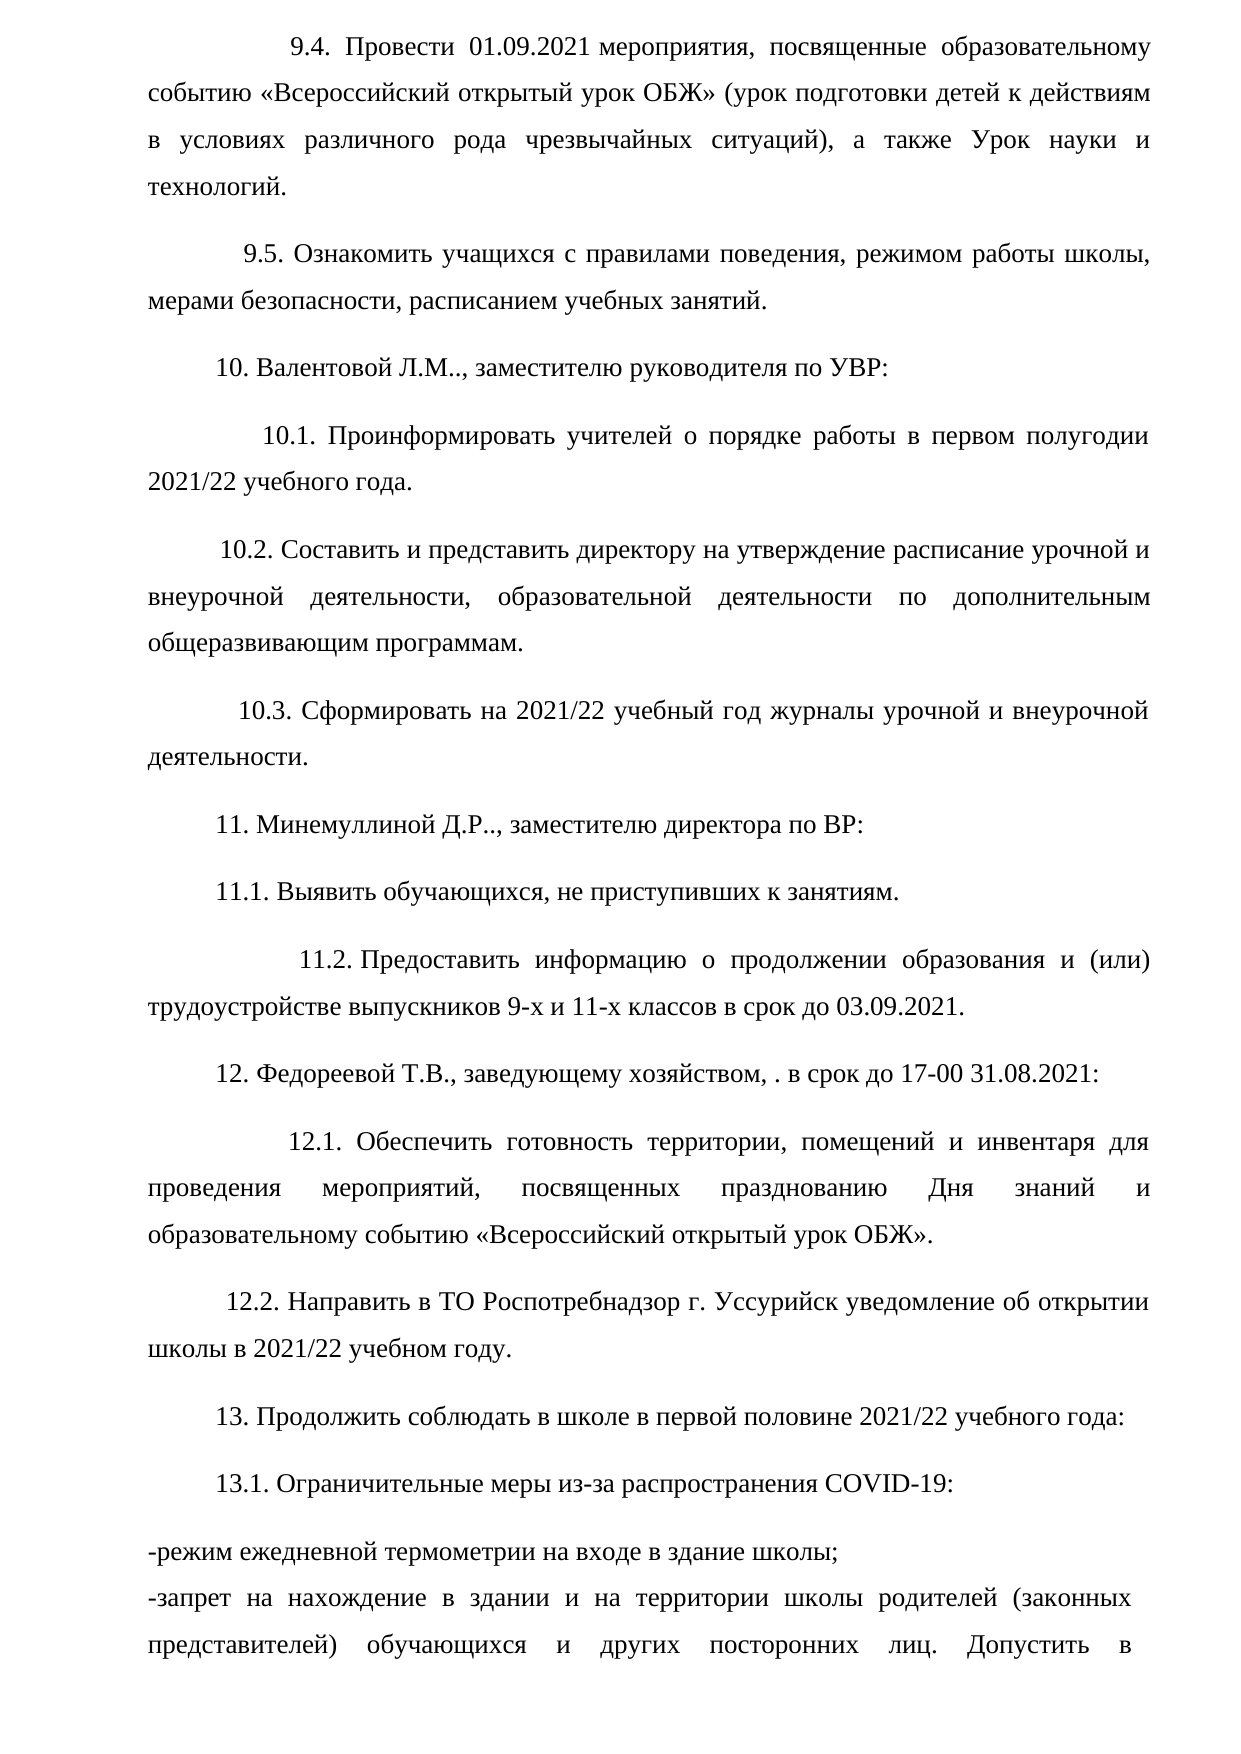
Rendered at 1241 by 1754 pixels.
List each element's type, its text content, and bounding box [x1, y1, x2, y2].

text 11.2. Предоставить информацию о продолжении образования и (или) трудоустройстве выпускников 9-х и 11-х классов в срок до 03.09.2021. [148, 943, 1152, 1021]
text 10. Валентовой Л.М.., заместителю руководителя по УВР: [148, 351, 1152, 382]
text 12.2. Направить в ТО Роспотребнадзор г. Уссурийск уведомление об открытии школы в 2021/22 учебном году. [148, 1285, 1152, 1363]
text 13.1. Ограничительные меры из-за распространения COVID-19: [148, 1467, 1152, 1498]
text 10.3. Сформировать на 2021/22 учебный год журналы урочной и внеурочной деятельности. [148, 694, 1152, 772]
text 10.2. Составить и представить директору на утверждение расписание урочной и внеурочной деятельности, образовательной деятельности по дополнительным общеразвивающим программам. [148, 533, 1152, 657]
text 9.5. Ознакомить учащихся с правилами поведения, режимом работы школы, мерами безопасности, расписанием учебных занятий. [148, 237, 1152, 315]
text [148, 1581, 1133, 1659]
text 13. Продолжить соблюдать в школе в первой половине 2021/22 учебного года: [148, 1399, 1152, 1431]
text 12. Федореевой Т.В., заведующему хозяйством, . в срок до 17-00 31.08.2021: [148, 1057, 1152, 1088]
text 11. Минемуллиной Д.Р.., заместителю директора по ВР: [148, 808, 1152, 839]
text 10.1. Проинформировать учителей о порядке работы в первом полугодии 2021/22 учебного года. [148, 419, 1152, 497]
text 11.1. Выявить обучающихся, не приступивших к занятиям. [148, 875, 1152, 907]
text 12.1. Обеспечить готовность территории, помещений и инвентаря для проведения мероприятий, посвященных празднованию Дня знаний и образовательному событию «Всероссийский открытый урок ОБЖ». [148, 1124, 1152, 1249]
text 9.4. Провести 01.09.2021 мероприятия, посвященные образовательному событию «Всероссийский открытый урок ОБЖ» (урок подготовки детей к действиям в условиях различного рода чрезвычайных ситуаций), а также Урок науки и технологий. [148, 29, 1152, 201]
text -режим ежедневной термометрии на входе в здание школы; [148, 1534, 1133, 1566]
